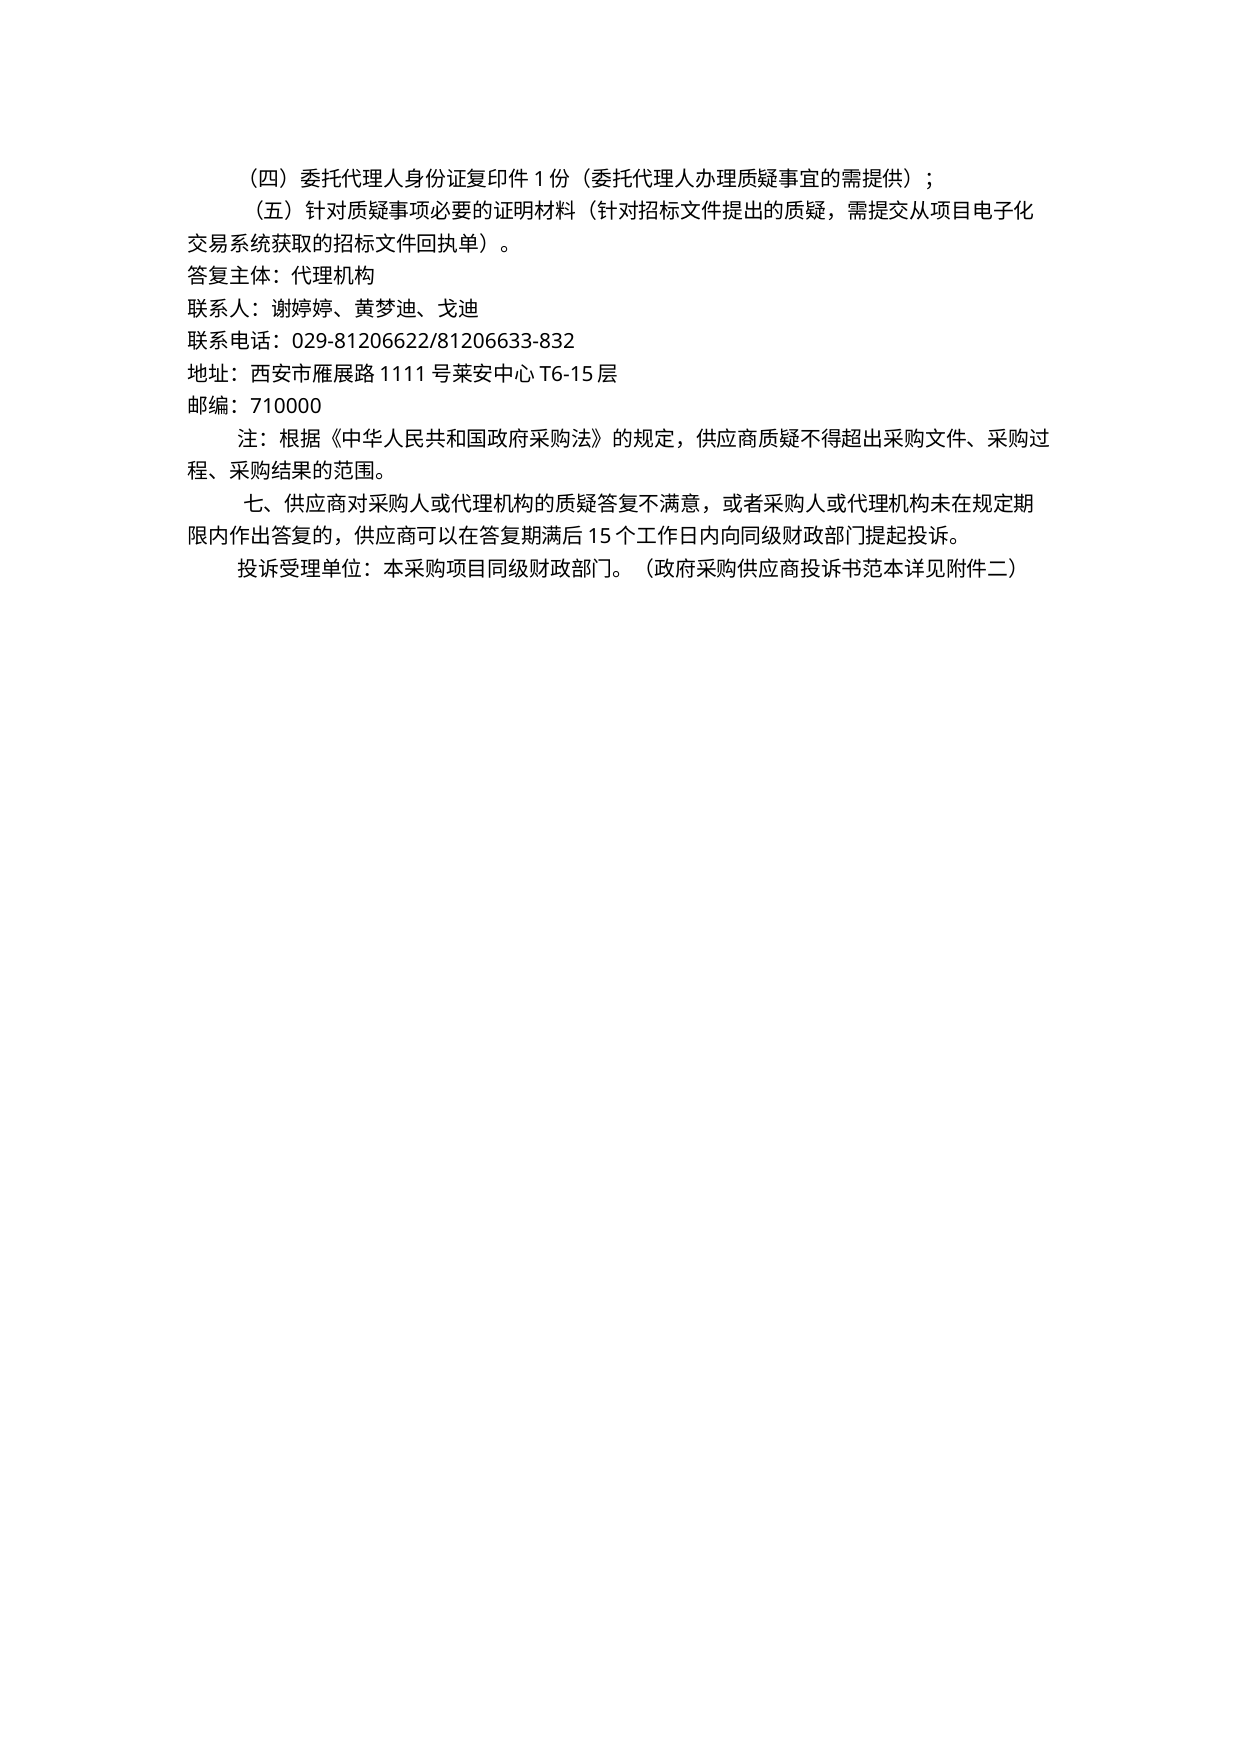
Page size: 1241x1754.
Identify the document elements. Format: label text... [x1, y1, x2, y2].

text 注：根据《中华人民共和国政府采购法》的规定，供应商质疑不得超出采购文件、采购过程、采购结果的范围。 [187, 422, 1053, 487]
text 答复主体：代理机构 [187, 259, 1053, 292]
text （四）委托代理人身份证复印件1份（委托代理人办理质疑事宜的需提供）； [187, 162, 1053, 194]
text （五）针对质疑事项必要的证明材料（针对招标文件提出的质疑，需提交从项目电子化交易系统获取的招标文件回执单）。 [187, 194, 1053, 259]
text 投诉受理单位：本采购项目同级财政部门。（政府采购供应商投诉书范本详见附件二） [187, 552, 1053, 584]
text 联系人：谢婷婷、黄梦迪、戈迪 [187, 292, 1053, 324]
text 地址：西安市雁展路1111号莱安中心T6-15层 [187, 357, 1053, 389]
text 七、供应商对采购人或代理机构的质疑答复不满意，或者采购人或代理机构未在规定期限内作出答复的，供应商可以在答复期满后15个工作日内向同级财政部门提起投诉。 [187, 487, 1053, 552]
text 邮编：710000 [187, 389, 1053, 422]
text 联系电话：029-81206622/81206633-832 [187, 324, 1053, 357]
